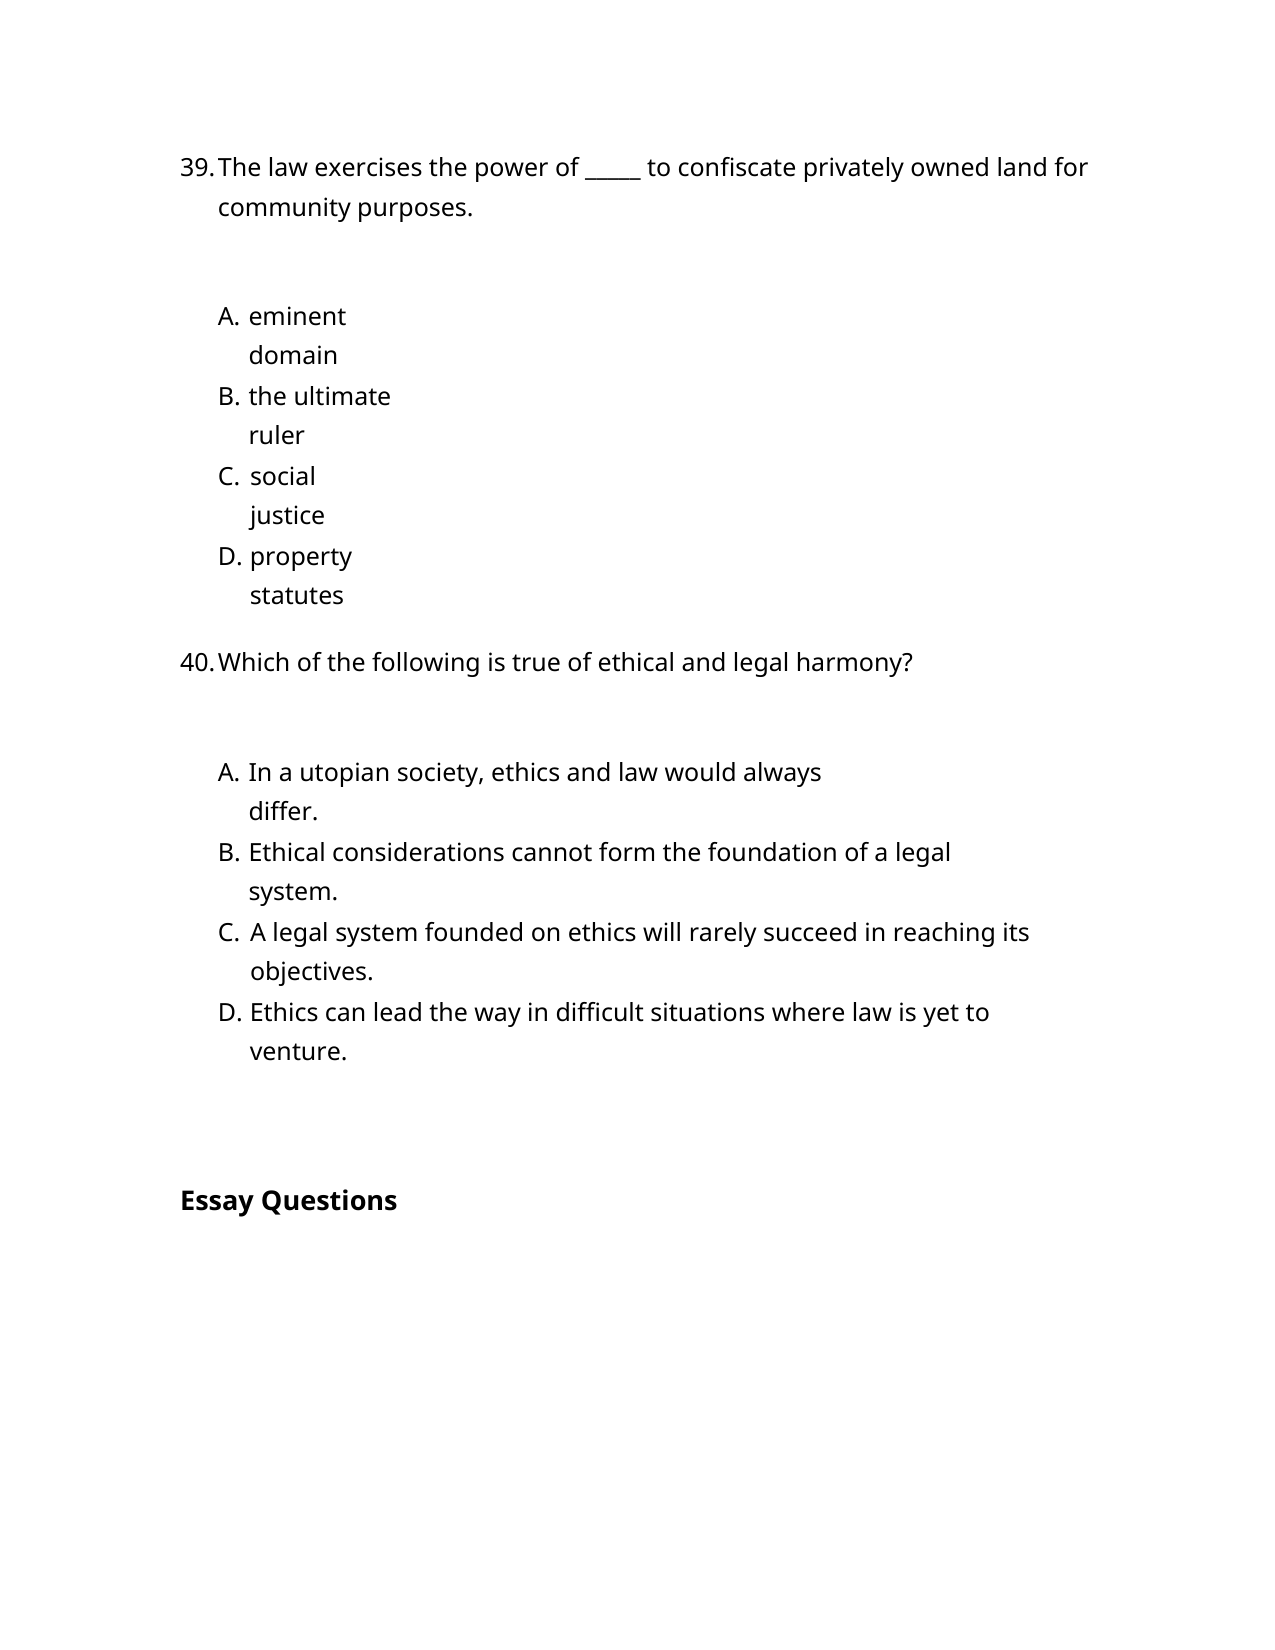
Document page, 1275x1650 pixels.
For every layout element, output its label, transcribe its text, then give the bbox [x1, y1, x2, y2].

table_header The law exercises the power of _____ to confiscate privately owned land for community purposes. [218, 150, 1125, 616]
table_header 39. [180, 150, 218, 616]
table_header Which of the following is true of ethical and legal harmony? [218, 645, 1125, 1071]
text Essay Questions [180, 1155, 1125, 1261]
table_header 40. [180, 645, 218, 1071]
